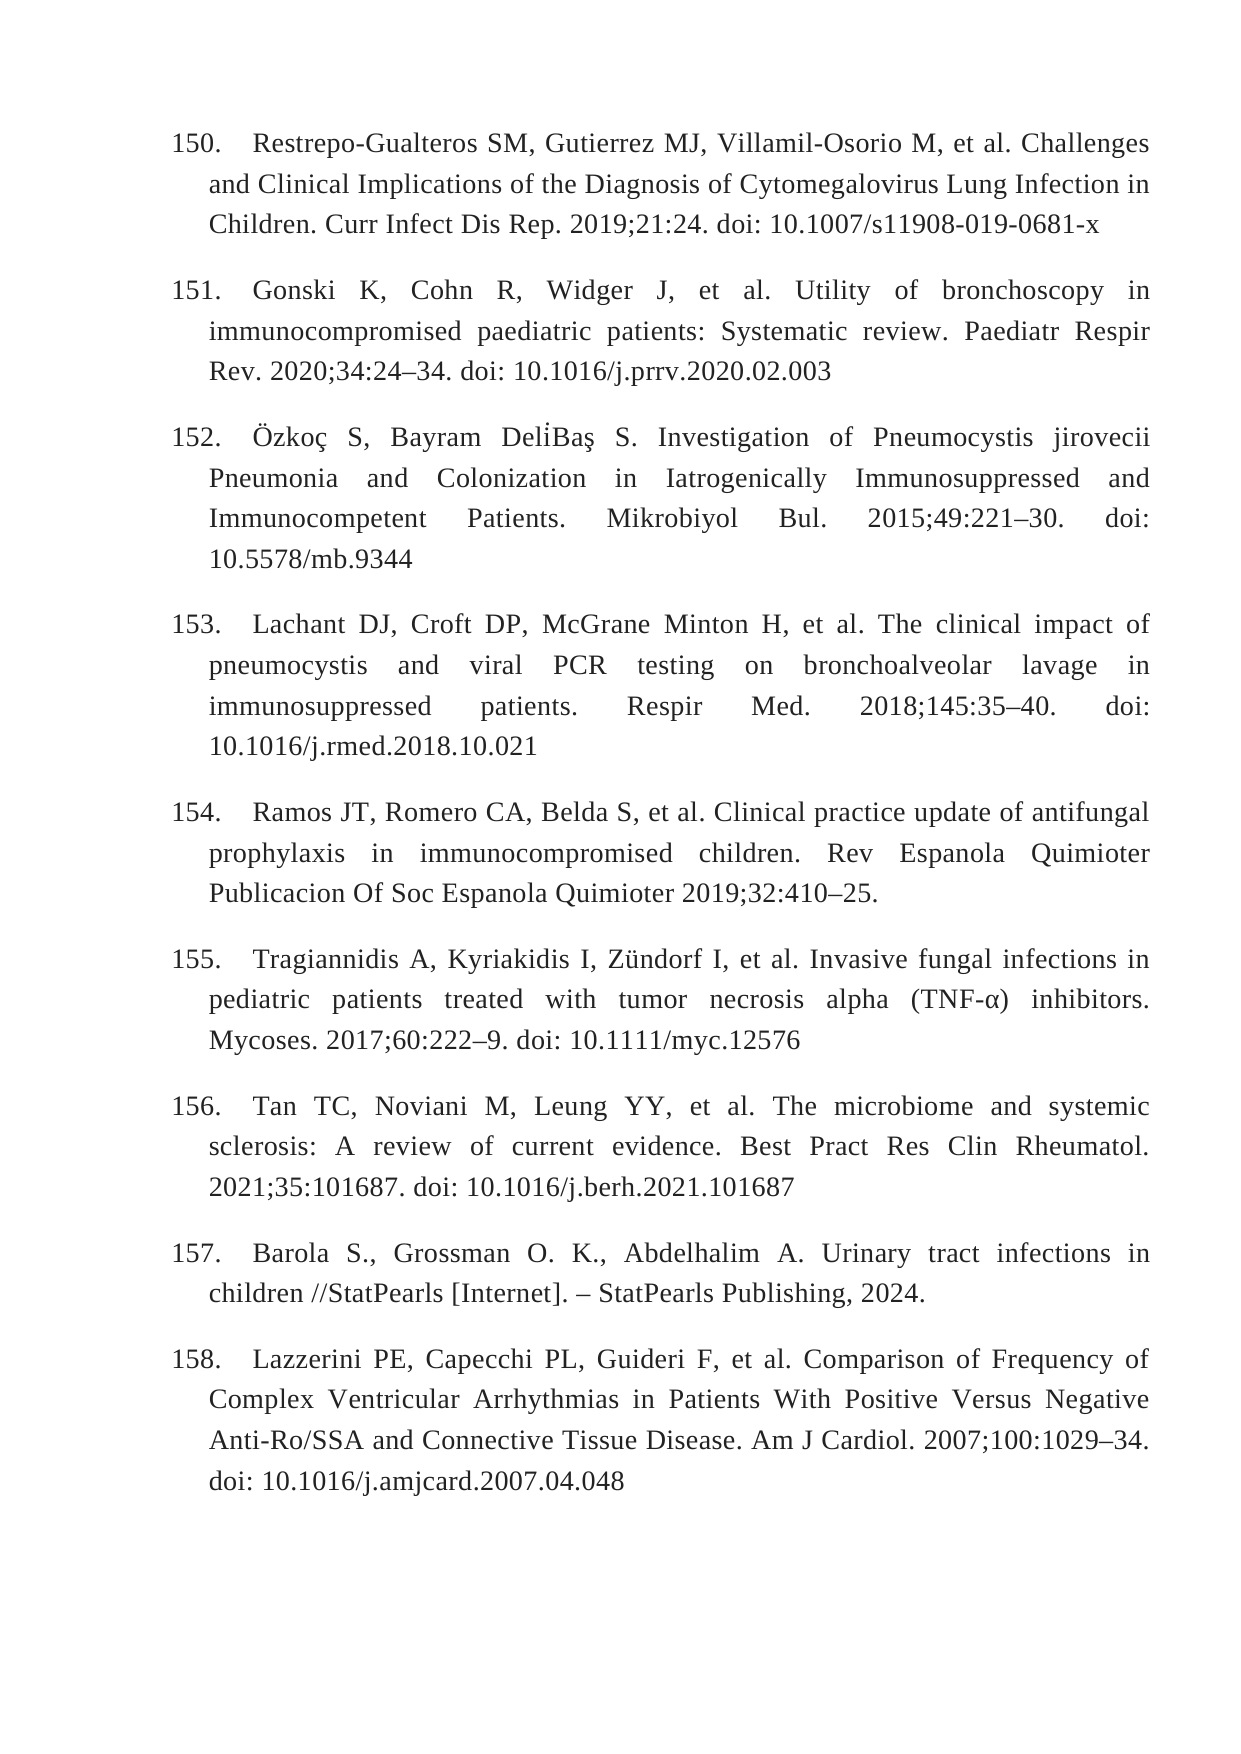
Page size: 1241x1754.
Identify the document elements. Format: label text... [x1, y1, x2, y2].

list Ramos JT, Romero CA, Belda S, et al. Clinical practice update of antifungal prophylaxis in immunocompromised children. Rev Espanola Quimioter Publicacion Of Soc Espanola Quimioter 2019;32:410–25. [171, 787, 1152, 909]
list Barola S., Grossman O. K., Abdelhalim A. Urinary tract infections in children //StatPearls [Internet]. – StatPearls Publishing, 2024. [171, 1227, 1152, 1309]
list Lazzerini PE, Capecchi PL, Guideri F, et al. Comparison of Frequency of Complex Ventricular Arrhythmias in Patients With Positive Versus Negative Anti-Ro/SSA and Connective Tissue Disease. Am J Cardiol. 2007;100:1029–34. doi: 10.1016/j.amjcard.2007.04.048 [171, 1334, 1152, 1496]
list Tragiannidis A, Kyriakidis I, Zündorf I, et al. Invasive fungal infections in pediatric patients treated with tumor necrosis alpha (TNF-α) inhibitors. Mycoses. 2017;60:222–9. doi: 10.1111/myc.12576 [171, 934, 1152, 1056]
list Özkoç S, Bayram Deli̇Baş S. Investigation of Pneumocystis jirovecii Pneumonia and Colonization in Iatrogenically Immunosuppressed and Immunocompetent Patients. Mikrobiyol Bul. 2015;49:221–30. doi: 10.5578/mb.9344 [171, 412, 1152, 574]
list Gonski K, Cohn R, Widger J, et al. Utility of bronchoscopy in immunocompromised paediatric patients: Systematic review. Paediatr Respir Rev. 2020;34:24–34. doi: 10.1016/j.prrv.2020.02.003 [171, 265, 1152, 387]
list Lachant DJ, Croft DP, McGrane Minton H, et al. The clinical impact of pneumocystis and viral PCR testing on bronchoalveolar lavage in immunosuppressed patients. Respir Med. 2018;145:35–40. doi: 10.1016/j.rmed.2018.10.021 [171, 599, 1152, 762]
list Restrepo-Gualteros SM, Gutierrez MJ, Villamil-Osorio M, et al. Challenges and Clinical Implications of the Diagnosis of Cytomegalovirus Lung Infection in Children. Curr Infect Dis Rep. 2019;21:24. doi: 10.1007/s11908-019-0681-x [171, 118, 1152, 240]
list Tan TC, Noviani M, Leung YY, et al. The microbiome and systemic sclerosis: A review of current evidence. Best Pract Res Clin Rheumatol. 2021;35:101687. doi: 10.1016/j.berh.2021.101687 [171, 1081, 1152, 1202]
